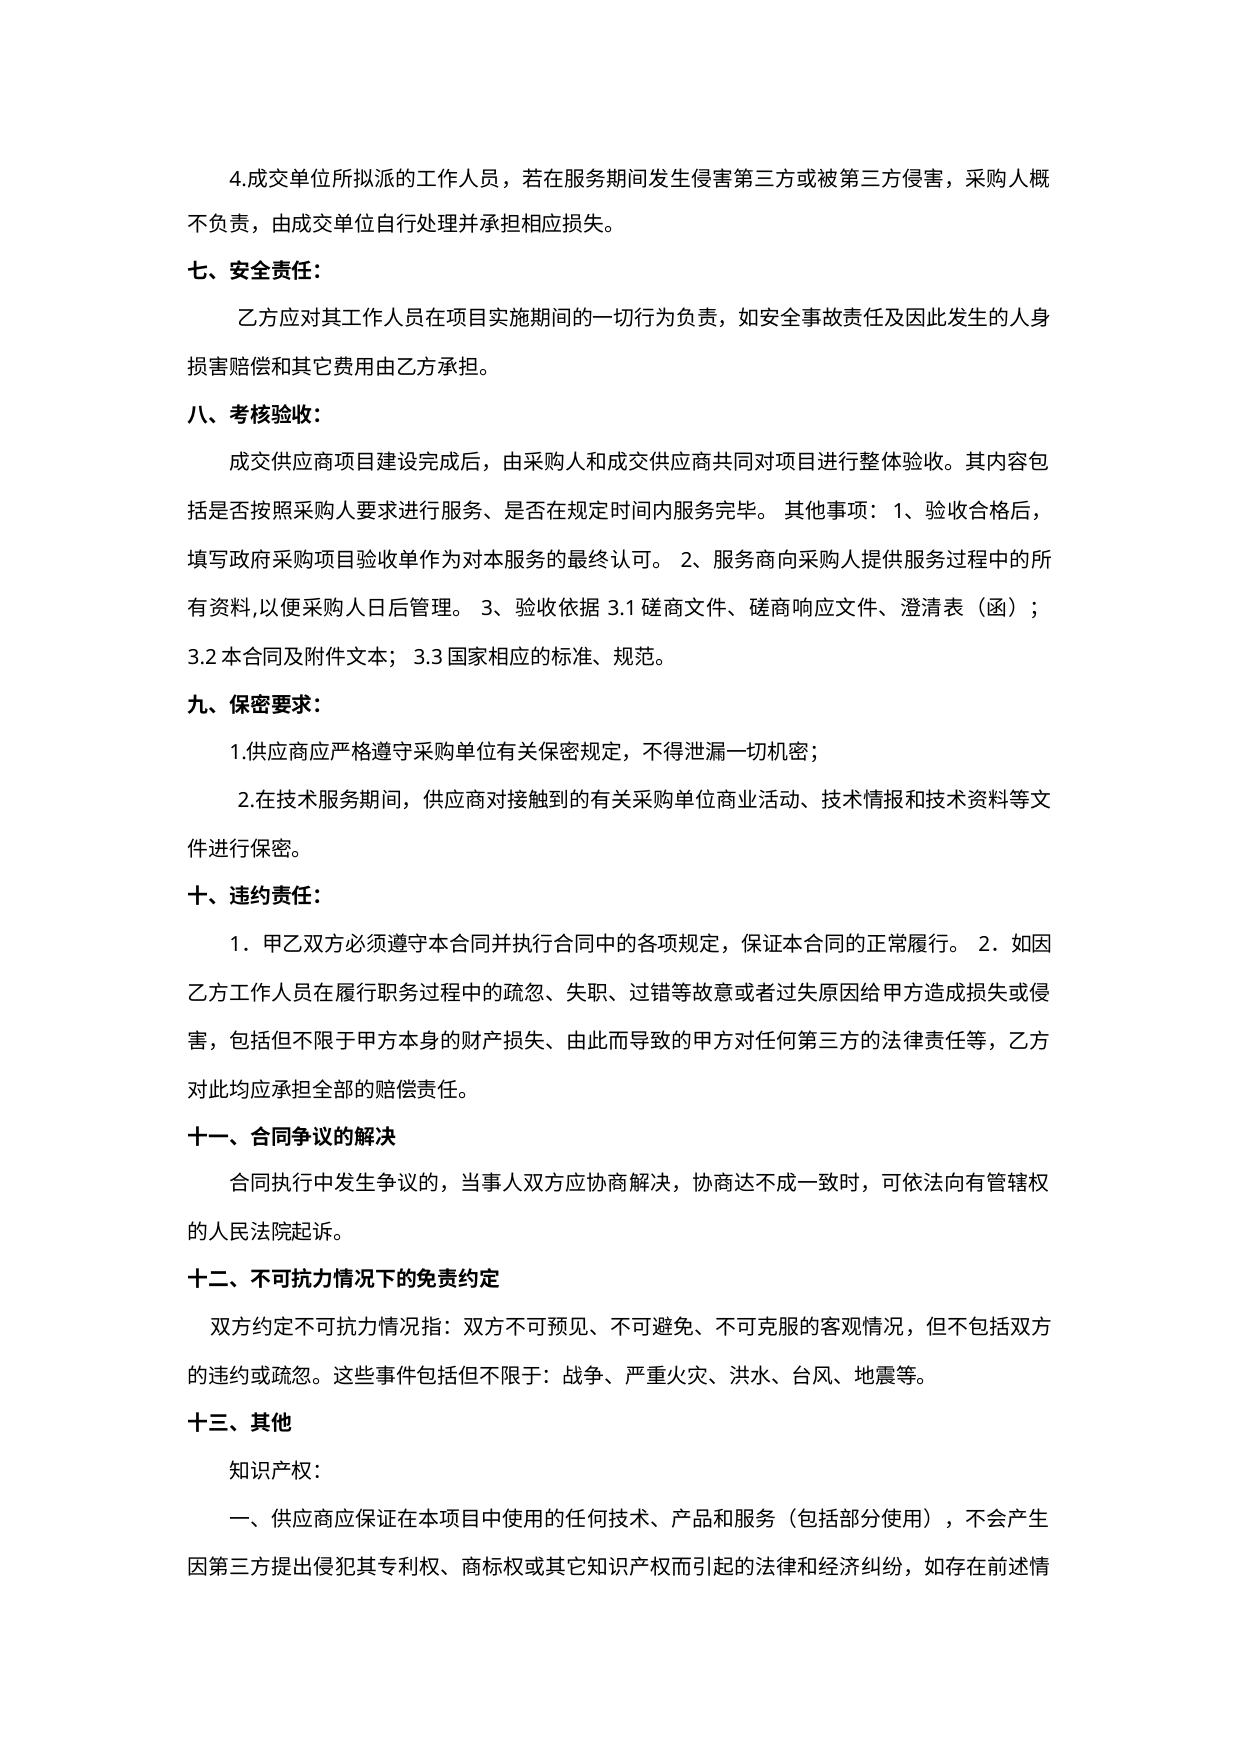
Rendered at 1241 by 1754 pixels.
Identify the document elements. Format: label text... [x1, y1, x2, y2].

list 安全责任： [187, 253, 1053, 285]
list 考核验收： [187, 397, 1053, 429]
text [187, 1501, 1053, 1582]
text 十二、不可抗力情况下的免责约定 [187, 1262, 1053, 1294]
text 十三、其他 [187, 1406, 1053, 1438]
text 知识产权： [187, 1453, 1053, 1486]
text 合同执行中发生争议的，当事人双方应协商解决，协商达不成一致时，可依法向有管辖权的人民法院起诉。 [187, 1165, 1053, 1246]
text 1．甲乙双方必须遵守本合同并执行合同中的各项规定，保证本合同的正常履行。 2．如因乙方工作人员在履行职务过程中的疏忽、失职、过错等故意或者过失原因给甲方造成损失或侵害，包括但不限于甲方本身的财产损失、由此而导致的甲方对任何第三方的法律责任等，乙方对此均应承担全部的赔偿责任。 [187, 926, 1053, 1105]
text 成交供应商项目建设完成后，由采购人和成交供应商共同对项目进行整体验收。其内容包括是否按照采购人要求进行服务、是否在规定时间内服务完毕。 其他事项：1、验收合格后，填写政府采购项目验收单作为对本服务的最终认可。 2、服务商向采购人提供服务过程中的所有资料,以便采购人日后管理。 3、验收依据 3.1磋商文件、磋商响应文件、澄清表（函）； 3.2本合同及附件文本； 3.3国家相应的标准、规范。 [187, 444, 1053, 672]
text 2.在技术服务期间，供应商对接触到的有关采购单位商业活动、技术情报和技术资料等文件进行保密。 [187, 782, 1053, 863]
text 4.成交单位所拟派的工作人员，若在服务期间发生侵害第三方或被第三方侵害，采购人概不负责，由成交单位自行处理并承担相应损失。 [187, 162, 1053, 238]
text 乙方应对其工作人员在项目实施期间的一切行为负责，如安全事故责任及因此发生的人身损害赔偿和其它费用由乙方承担。 [187, 300, 1053, 382]
text 十、违约责任： [187, 878, 1053, 911]
text 十一、合同争议的解决 [187, 1120, 1053, 1150]
text 1.供应商应严格遵守采购单位有关保密规定，不得泄漏一切机密； [187, 734, 1053, 767]
text 双方约定不可抗力情况指：双方不可预见、不可避免、不可克服的客观情况，但不包括双方的违约或疏忽。这些事件包括但不限于：战争、严重火灾、洪水、台风、地震等。 [187, 1309, 1053, 1390]
text 九、保密要求： [187, 687, 1053, 719]
